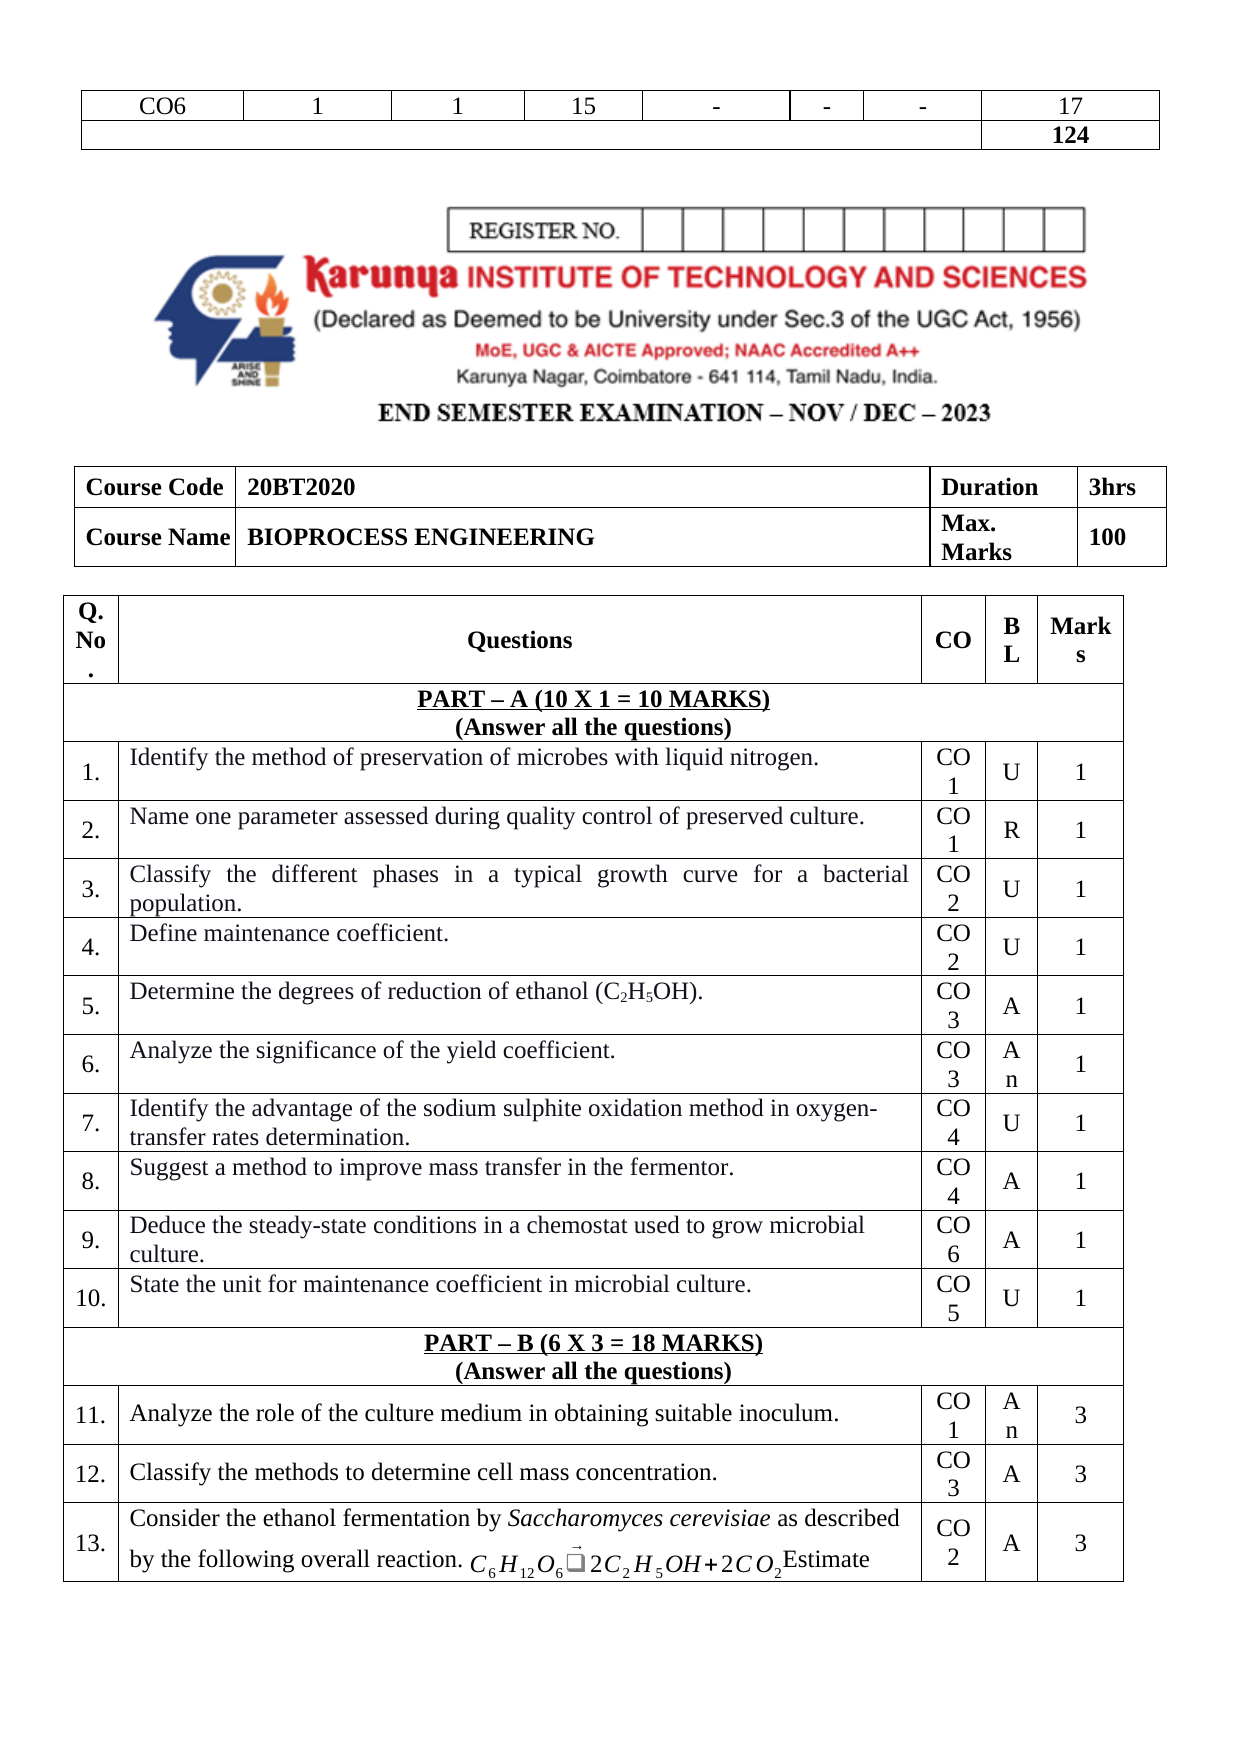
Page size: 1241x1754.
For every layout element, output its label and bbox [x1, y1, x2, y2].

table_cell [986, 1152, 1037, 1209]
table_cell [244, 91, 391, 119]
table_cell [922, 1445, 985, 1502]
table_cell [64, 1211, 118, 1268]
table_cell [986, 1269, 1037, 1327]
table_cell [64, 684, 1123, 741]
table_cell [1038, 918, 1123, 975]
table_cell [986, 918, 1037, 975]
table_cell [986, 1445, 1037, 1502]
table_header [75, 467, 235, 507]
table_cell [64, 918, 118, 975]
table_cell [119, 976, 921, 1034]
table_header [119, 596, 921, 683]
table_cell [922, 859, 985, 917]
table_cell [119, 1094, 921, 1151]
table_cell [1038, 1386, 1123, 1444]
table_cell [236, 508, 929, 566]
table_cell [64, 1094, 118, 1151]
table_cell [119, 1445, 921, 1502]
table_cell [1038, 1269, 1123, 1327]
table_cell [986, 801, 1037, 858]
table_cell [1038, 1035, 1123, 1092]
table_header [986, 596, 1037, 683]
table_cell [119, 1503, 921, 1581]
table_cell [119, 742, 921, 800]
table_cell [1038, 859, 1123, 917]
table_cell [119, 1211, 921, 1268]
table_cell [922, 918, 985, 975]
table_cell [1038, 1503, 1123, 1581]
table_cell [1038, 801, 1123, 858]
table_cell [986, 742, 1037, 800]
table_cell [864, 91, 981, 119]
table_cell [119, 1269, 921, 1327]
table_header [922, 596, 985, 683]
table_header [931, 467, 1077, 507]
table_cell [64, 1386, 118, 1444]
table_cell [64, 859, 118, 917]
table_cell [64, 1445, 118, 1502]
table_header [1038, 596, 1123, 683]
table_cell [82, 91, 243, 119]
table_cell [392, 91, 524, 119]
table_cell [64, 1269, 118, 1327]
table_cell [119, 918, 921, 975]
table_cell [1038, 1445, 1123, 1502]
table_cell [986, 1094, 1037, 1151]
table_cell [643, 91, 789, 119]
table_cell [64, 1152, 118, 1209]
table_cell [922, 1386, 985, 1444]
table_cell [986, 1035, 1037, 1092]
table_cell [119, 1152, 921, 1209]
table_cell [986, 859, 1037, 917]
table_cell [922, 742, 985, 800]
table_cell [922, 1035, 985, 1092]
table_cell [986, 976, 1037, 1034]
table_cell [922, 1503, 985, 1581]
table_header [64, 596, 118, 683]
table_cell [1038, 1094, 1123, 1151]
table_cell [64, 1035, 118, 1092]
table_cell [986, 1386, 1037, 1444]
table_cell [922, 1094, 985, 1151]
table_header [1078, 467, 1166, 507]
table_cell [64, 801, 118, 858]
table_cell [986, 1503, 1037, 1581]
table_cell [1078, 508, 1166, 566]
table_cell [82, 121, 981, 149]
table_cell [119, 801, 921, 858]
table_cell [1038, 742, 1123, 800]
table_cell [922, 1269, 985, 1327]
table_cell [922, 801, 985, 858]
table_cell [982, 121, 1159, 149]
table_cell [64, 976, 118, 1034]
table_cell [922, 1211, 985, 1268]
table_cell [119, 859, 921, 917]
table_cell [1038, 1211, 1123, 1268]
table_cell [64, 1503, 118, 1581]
picture [150, 179, 1091, 437]
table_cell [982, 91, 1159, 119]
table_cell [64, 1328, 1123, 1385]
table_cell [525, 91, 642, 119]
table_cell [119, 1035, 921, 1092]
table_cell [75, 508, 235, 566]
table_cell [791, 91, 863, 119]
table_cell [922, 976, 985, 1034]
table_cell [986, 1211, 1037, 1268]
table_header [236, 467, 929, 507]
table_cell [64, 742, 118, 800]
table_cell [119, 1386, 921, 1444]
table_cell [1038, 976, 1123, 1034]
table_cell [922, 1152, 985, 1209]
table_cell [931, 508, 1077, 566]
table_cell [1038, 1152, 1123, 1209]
